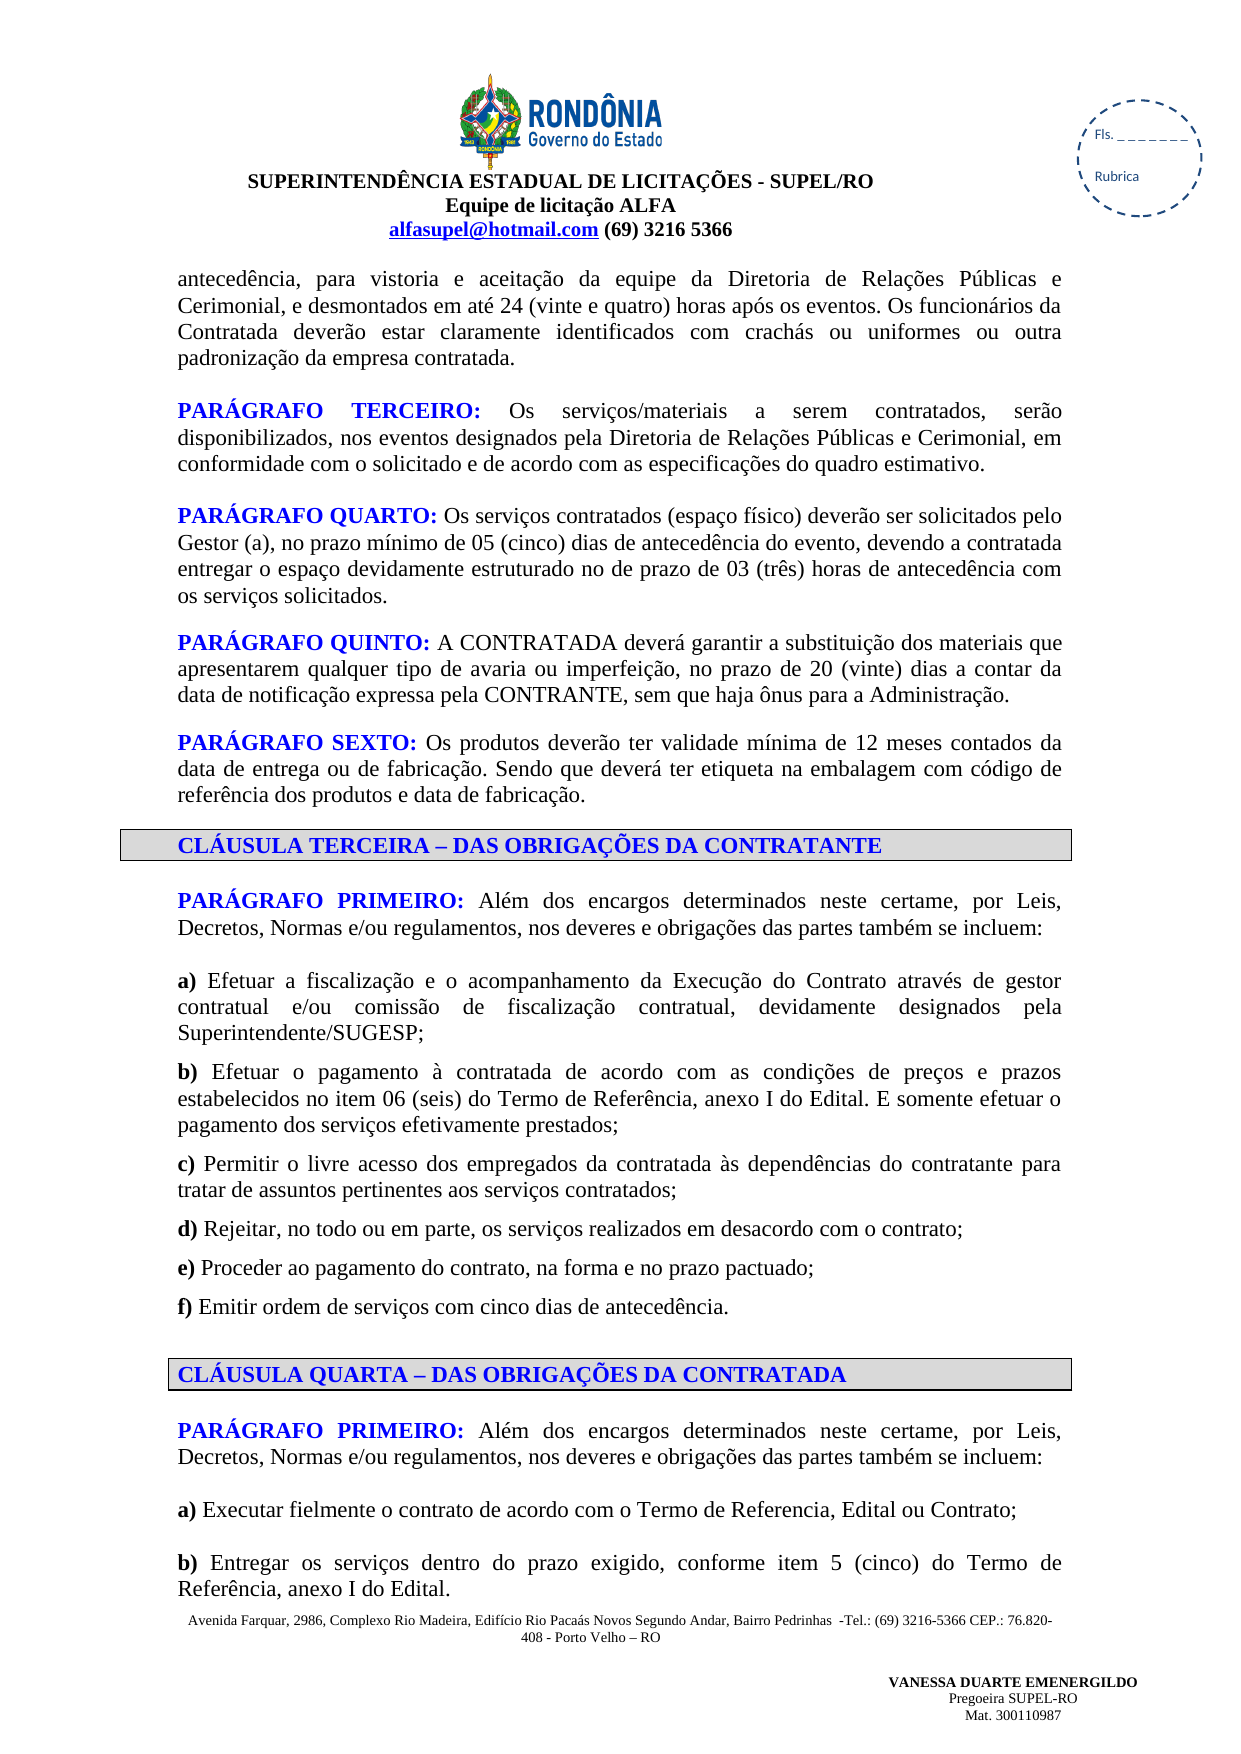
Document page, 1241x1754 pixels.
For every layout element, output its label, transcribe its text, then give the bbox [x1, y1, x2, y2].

text PARÁGRAFO PRIMEIRO: Além dos encargos determinados neste certame, por Leis, Decretos, Normas e/ou regulamentos, nos deveres e obrigações das partes também se incluem: [177, 1417, 1063, 1469]
text PARÁGRAFO PRIMEIRO: Além dos encargos determinados neste certame, por Leis, Decretos, Normas e/ou regulamentos, nos deveres e obrigações das partes também se incluem: [177, 888, 1063, 940]
text PARÁGRAFO QUINTO: A CONTRATADA deverá garantir a substituição dos materiais que apresentarem qualquer tipo de avaria ou imperfeição, no prazo de 20 (vinte) dias a contar da data de notificação expressa pela CONTRANTE, sem que haja ônus para a Administração. [177, 629, 1063, 708]
text PARÁGRAFO TERCEIRO: Os serviços/materiais a serem contratados, serão disponibilizados, nos eventos designados pela Diretoria de Relações Públicas e Cerimonial, em conformidade com o solicitado e de acordo com as especificações do quadro estimativo. [177, 397, 1063, 476]
text d) Rejeitar, no todo ou em parte, os serviços realizados em desacordo com o contrato; [177, 1215, 1063, 1241]
text f) Emitir ordem de serviços com cinco dias de antecedência. [177, 1293, 1063, 1319]
text b) Entregar os serviços dentro do prazo exigido, conforme item 5 (cinco) do Termo de Referência, anexo I do Edital. [177, 1549, 1063, 1601]
text e) Proceder ao pagamento do contrato, na forma e no prazo pactuado; [177, 1254, 1063, 1280]
text c) Permitir o livre acesso dos empregados da contratada às dependências do contratante para tratar de assuntos pertinentes aos serviços contratados; [177, 1150, 1063, 1202]
text PARÁGRAFO QUARTO: Os serviços contratados (espaço físico) deverão ser solicitados pelo Gestor (a), no prazo mínimo de 05 (cinco) dias de antecedência do evento, devendo a contratada entregar o espaço devidamente estruturado no de prazo de 03 (três) horas de antecedência com os serviços solicitados. [177, 503, 1063, 608]
picture [459, 73, 662, 170]
text CLÁUSULA TERCEIRA – DAS OBRIGAÇÕES DA CONTRATANTE [121, 830, 1071, 860]
text PARÁGRAFO SEXTO: Os produtos deverão ter validade mínima de 12 meses contados da data de entrega ou de fabricação. Sendo que deverá ter etiqueta na embalagem com código de referência dos produtos e data de fabricação. [177, 729, 1063, 808]
text b) Efetuar o pagamento à contratada de acordo com as condições de preços e prazos estabelecidos no item 06 (seis) do Termo de Referência, anexo I do Edital. E somente efetuar o pagamento dos serviços efetivamente prestados; [177, 1058, 1063, 1137]
text a) Efetuar a fiscalização e o acompanhamento da Execução do Contrato através de gestor contratual e/ou comissão de fiscalização contratual, devidamente designados pela Superintendente/SUGESP; [177, 967, 1063, 1046]
text a) Executar fielmente o contrato de acordo com o Termo de Referencia, Edital ou Contrato; [177, 1496, 1063, 1522]
text CLÁUSULA QUARTA – DAS OBRIGAÇÕES DA CONTRATADA [169, 1359, 1071, 1389]
